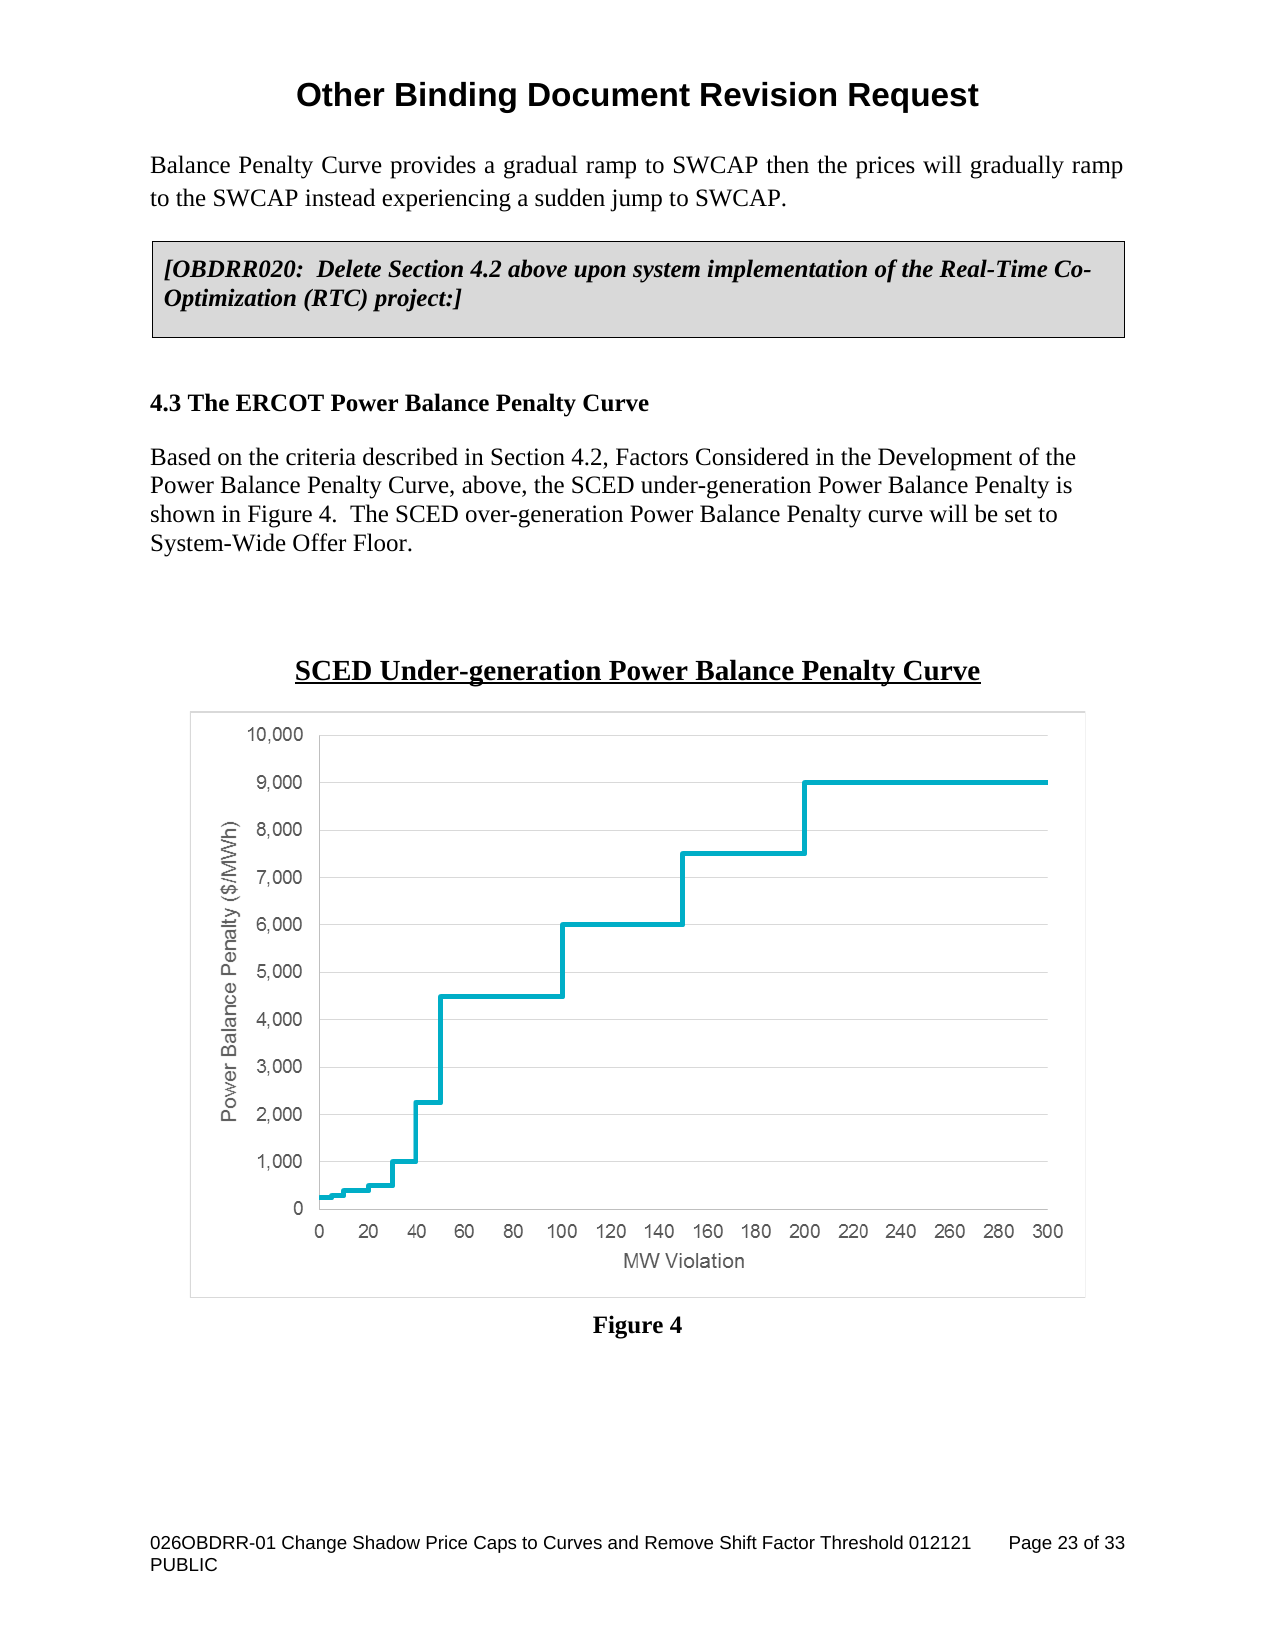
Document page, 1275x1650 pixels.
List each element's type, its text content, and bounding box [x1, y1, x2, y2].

table_header [OBDRR020: Delete Section 4.2 above upon system implementation of the Real-Time Co-Optimization (RTC) project:] [153, 242, 1124, 337]
picture [189, 711, 1086, 1298]
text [150, 150, 1125, 212]
text 4.3 The ERCOT Power Balance Penalty Curve [150, 388, 1125, 417]
text SCED Under-generation Power Balance Penalty Curve [150, 653, 1125, 686]
text Based on the criteria described in Section 4.2, Factors Considered in the Development of the Power Balance Penalty Curve, above, the SCED under-generation Power Balance Penalty is shown in Figure 4. The SCED over-generation Power Balance Penalty curve will be set to System-Wide Offer Floor. [150, 442, 1125, 557]
text Figure 4 [150, 1310, 1125, 1338]
